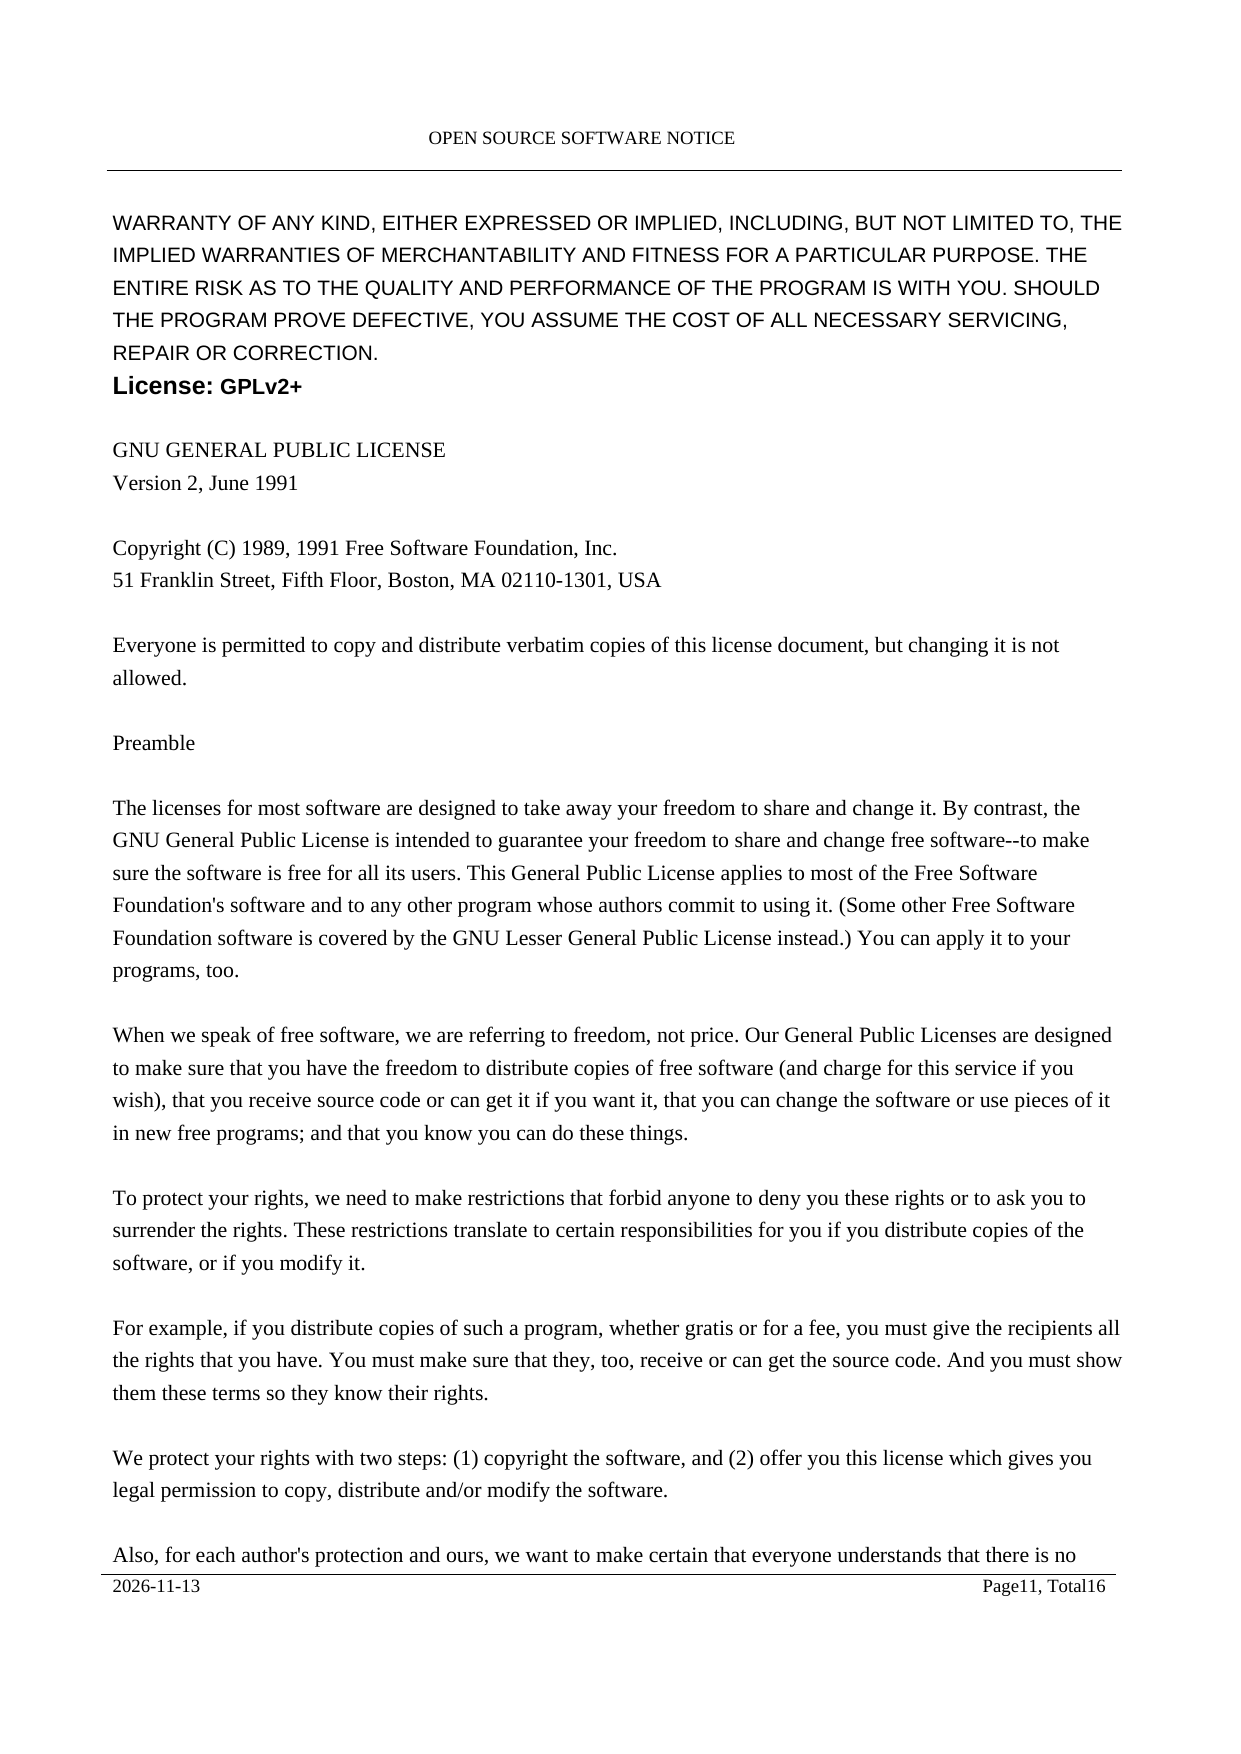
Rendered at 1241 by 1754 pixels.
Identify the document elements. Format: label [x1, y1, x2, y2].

text [112, 369, 1128, 1571]
text [112, 206, 1128, 369]
